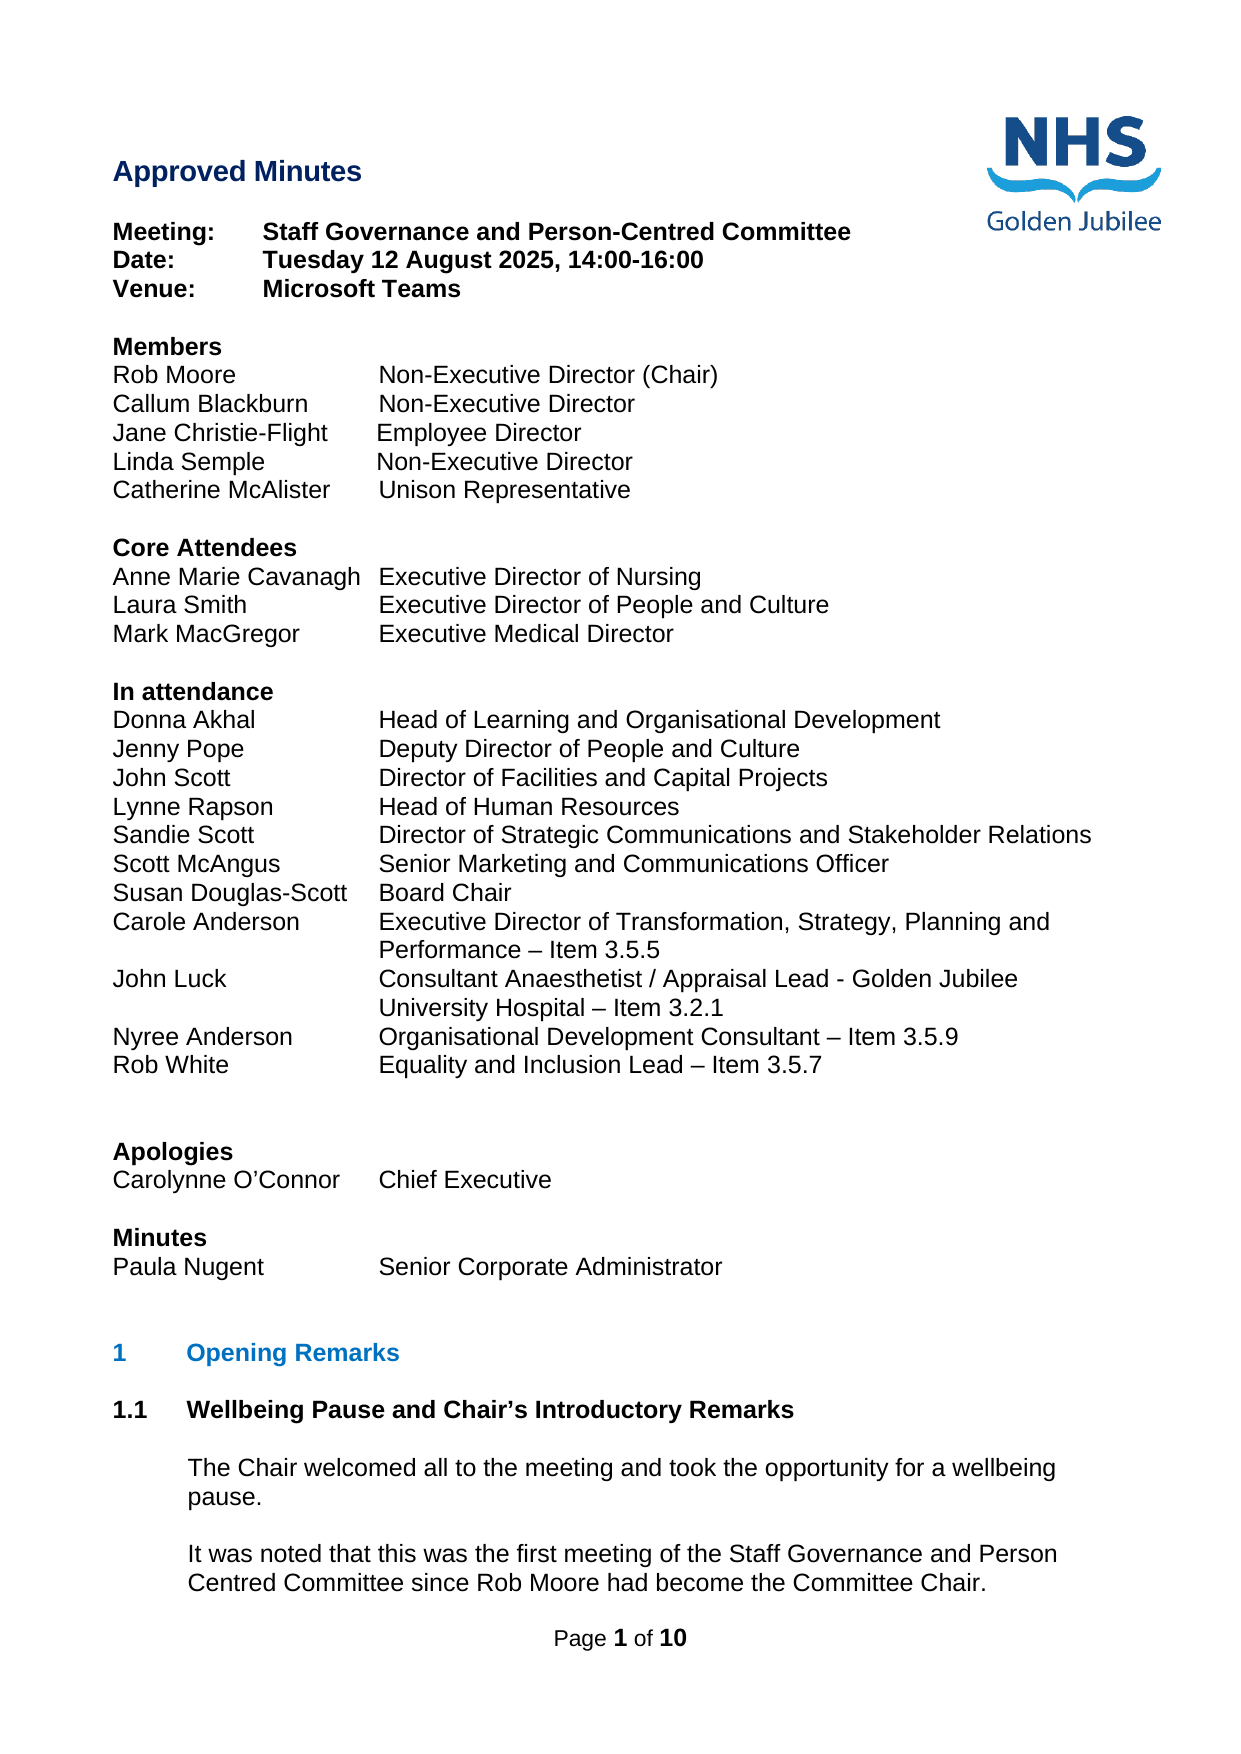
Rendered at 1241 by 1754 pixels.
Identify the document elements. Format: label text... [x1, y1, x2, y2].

text Jenny Pope Deputy Director of People and Culture [112, 734, 1128, 763]
text Rob Moore Non-Executive Director (Chair) [112, 360, 1128, 389]
text Mark MacGregor Executive Medical Director [112, 619, 1128, 648]
text Core Attendees [112, 533, 1128, 561]
text Callum Blackburn Non-Executive Director [112, 389, 1128, 418]
text Venue: Microsoft Teams [112, 274, 1128, 303]
text Meeting: Staff Governance and Person-Centred Committee [112, 216, 1128, 245]
list The Chair welcomed all to the meeting and took the opportunity for a wellbeing pause. [187, 1453, 1128, 1510]
text John Luck Consultant Anaesthetist / Appraisal Lead - Golden Jubilee University Hospital – Item 3.2.1 [112, 964, 1128, 1021]
picture [986, 116, 1162, 237]
text Jane Christie-Flight Employee Director [112, 418, 1128, 446]
text Rob White Equality and Inclusion Lead – Item 3.5.7 [112, 1050, 1128, 1079]
text Anne Marie Cavanagh Executive Director of Nursing [112, 561, 1128, 590]
text Members [112, 331, 1128, 360]
text Lynne Rapson Head of Human Resources [112, 791, 1128, 820]
text 1.1 Wellbeing Pause and Chair’s Introductory Remarks [112, 1395, 1128, 1424]
text Paula Nugent Senior Corporate Administrator [112, 1251, 1128, 1280]
subtitle Approved Minutes [112, 154, 986, 188]
text Date: Tuesday 12 August 2025, 14:00-16:00 [112, 245, 1128, 274]
text Laura Smith Executive Director of People and Culture [112, 590, 1128, 619]
text John Scott Director of Facilities and Capital Projects [112, 763, 1128, 791]
text Nyree Anderson Organisational Development Consultant – Item 3.5.9 [112, 1021, 1128, 1050]
text In attendance [112, 676, 1128, 705]
text Susan Douglas-Scott Board Chair [112, 878, 1128, 906]
text Sandie Scott Director of Strategic Communications and Stakeholder Relations [112, 820, 1128, 849]
text Catherine McAlister Unison Representative [112, 475, 1128, 504]
text Minutes [112, 1223, 1128, 1251]
text Scott McAngus Senior Marketing and Communications Officer [112, 849, 1128, 878]
text Carolynne O’Connor Chief Executive [112, 1165, 1128, 1194]
list It was noted that this was the first meeting of the Staff Governance and Person Centred Committee since Rob Moore had become the Committee Chair. [187, 1539, 1128, 1596]
text Apologies [112, 1136, 1128, 1165]
text Carole Anderson Executive Director of Transformation, Strategy, Planning and Performance – Item 3.5.5 [112, 906, 1128, 964]
text Linda Semple Non-Executive Director [112, 446, 1128, 475]
list Opening Remarks [112, 1338, 1128, 1366]
text Donna Akhal Head of Learning and Organisational Development [112, 705, 1128, 734]
